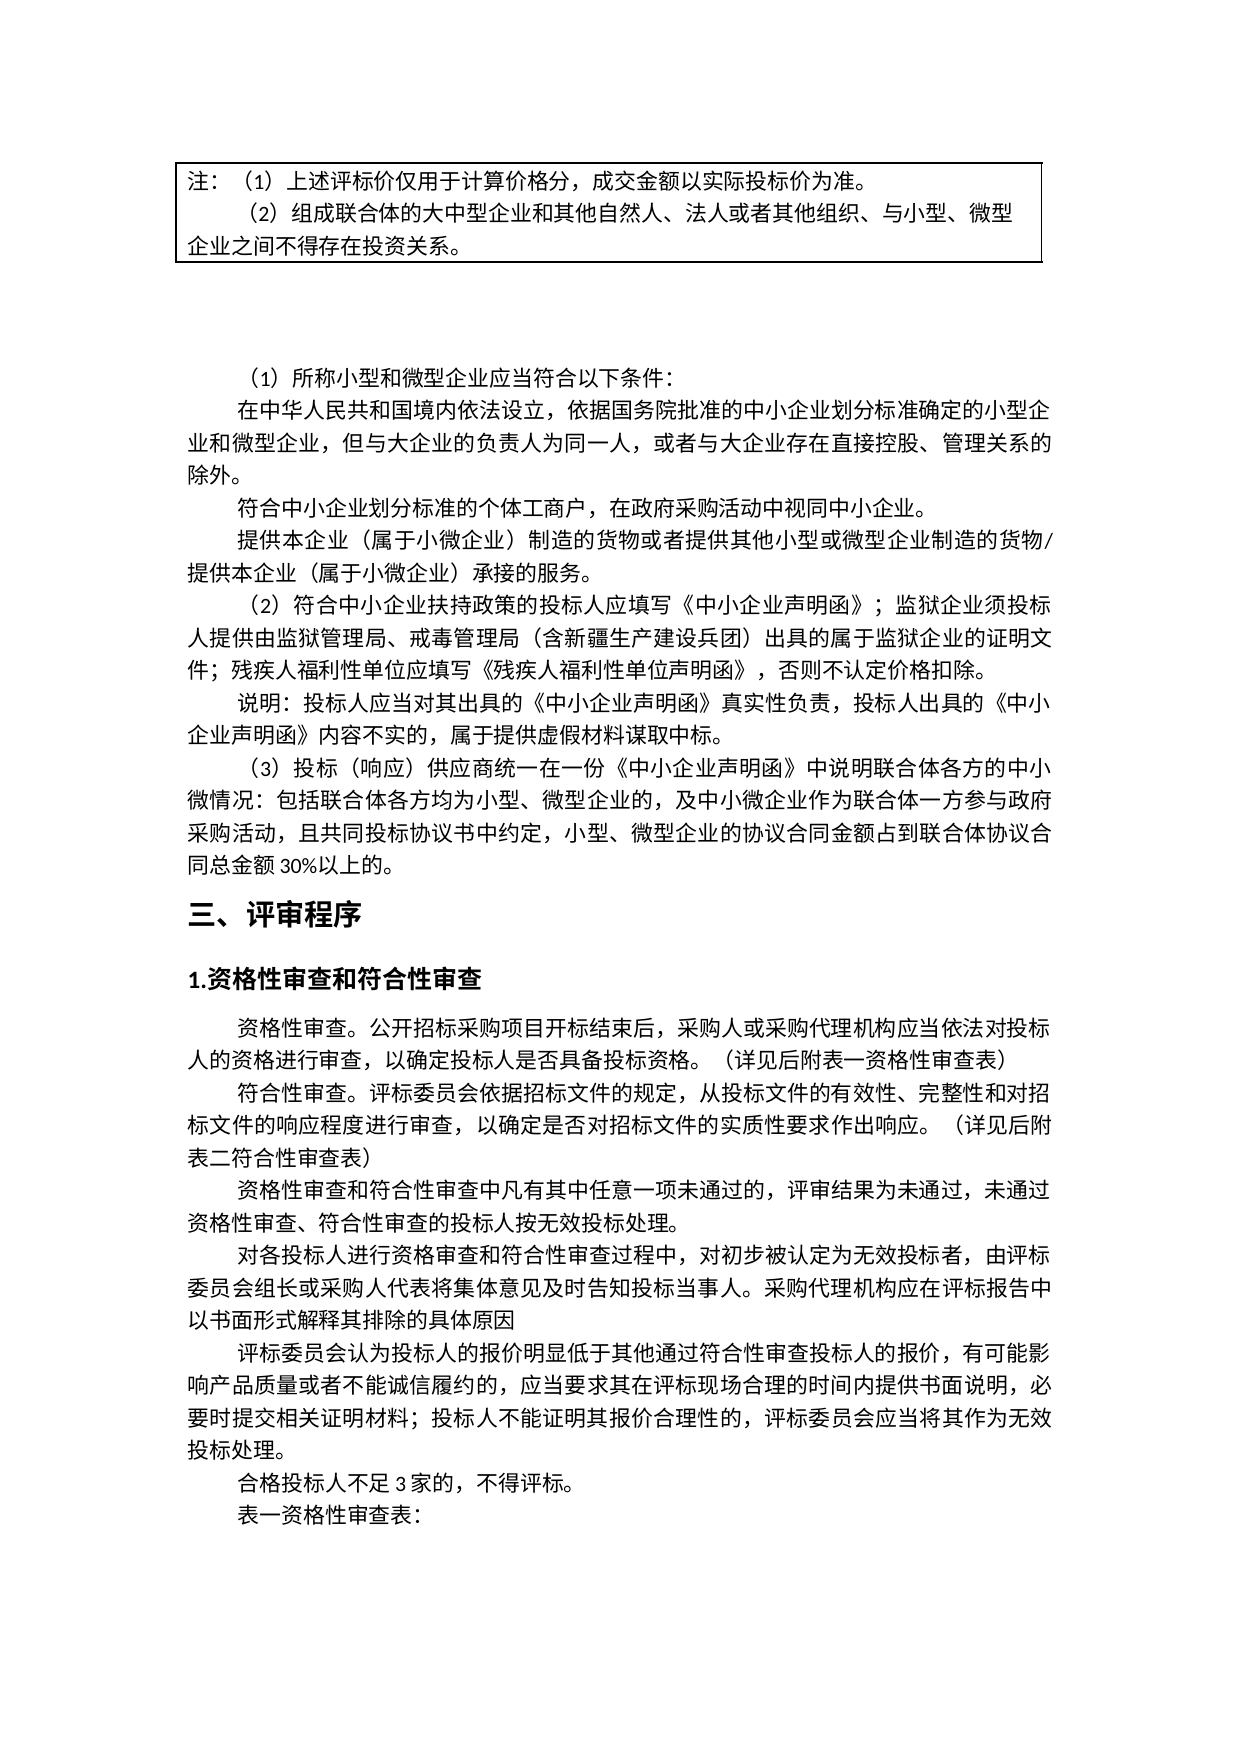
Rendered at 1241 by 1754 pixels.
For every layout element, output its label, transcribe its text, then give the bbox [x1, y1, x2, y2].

text 三、评审程序 [187, 880, 1053, 945]
text （2）符合中小企业扶持政策的投标人应填写《中小企业声明函》；监狱企业须投标人提供由监狱管理局、戒毒管理局（含新疆生产建设兵团）出具的属于监狱企业的证明文件；残疾人福利性单位应填写《残疾人福利性单位声明函》，否则不认定价格扣除。 [187, 588, 1053, 685]
text 资格性审查和符合性审查中凡有其中任意一项未通过的，评审结果为未通过，未通过资格性审查、符合性审查的投标人按无效投标处理。 [187, 1173, 1053, 1238]
text 表一资格性审查表： [187, 1498, 1053, 1530]
table_cell 注：（1）上述评标价仅用于计算价格分，成交金额以实际投标价为准。 （2）组成联合体的大中型企业和其他自然人、法人或者其他组织、与小型、微型企业之间不得存在投资关系。 [177, 164, 1041, 261]
text 在中华人民共和国境内依法设立，依据国务院批准的中小企业划分标准确定的小型企业和微型企业，但与大企业的负责人为同一人，或者与大企业存在直接控股、管理关系的除外。 [187, 393, 1053, 490]
text 提供本企业（属于小微企业）制造的货物或者提供其他小型或微型企业制造的货物/提供本企业（属于小微企业）承接的服务。 [187, 523, 1053, 588]
text 符合中小企业划分标准的个体工商户，在政府采购活动中视同中小企业。 [187, 490, 1053, 523]
text 说明：投标人应当对其出具的《中小企业声明函》真实性负责，投标人出具的《中小企业声明函》内容不实的，属于提供虚假材料谋取中标。 [187, 685, 1053, 750]
text 符合性审查。评标委员会依据招标文件的规定，从投标文件的有效性、完整性和对招标文件的响应程度进行审查，以确定是否对招标文件的实质性要求作出响应。（详见后附表二符合性审查表） [187, 1075, 1053, 1173]
text 1.资格性审查和符合性审查 [187, 945, 1053, 1010]
text 合格投标人不足3家的，不得评标。 [187, 1465, 1053, 1498]
text 资格性审查。公开招标采购项目开标结束后，采购人或采购代理机构应当依法对投标人的资格进行审查，以确定投标人是否具备投标资格。（详见后附表一资格性审查表） [187, 1010, 1053, 1075]
text （3）投标（响应）供应商统一在一份《中小企业声明函》中说明联合体各方的中小微情况：包括联合体各方均为小型、微型企业的，及中小微企业作为联合体一方参与政府采购活动，且共同投标协议书中约定，小型、微型企业的协议合同金额占到联合体协议合同总金额30%以上的。 [187, 750, 1053, 880]
text 对各投标人进行资格审查和符合性审查过程中，对初步被认定为无效投标者，由评标委员会组长或采购人代表将集体意见及时告知投标当事人。采购代理机构应在评标报告中以书面形式解释其排除的具体原因 [187, 1238, 1053, 1335]
text （1）所称小型和微型企业应当符合以下条件： [187, 360, 1053, 393]
text 评标委员会认为投标人的报价明显低于其他通过符合性审查投标人的报价，有可能影响产品质量或者不能诚信履约的，应当要求其在评标现场合理的时间内提供书面说明，必要时提交相关证明材料；投标人不能证明其报价合理性的，评标委员会应当将其作为无效投标处理。 [187, 1335, 1053, 1465]
